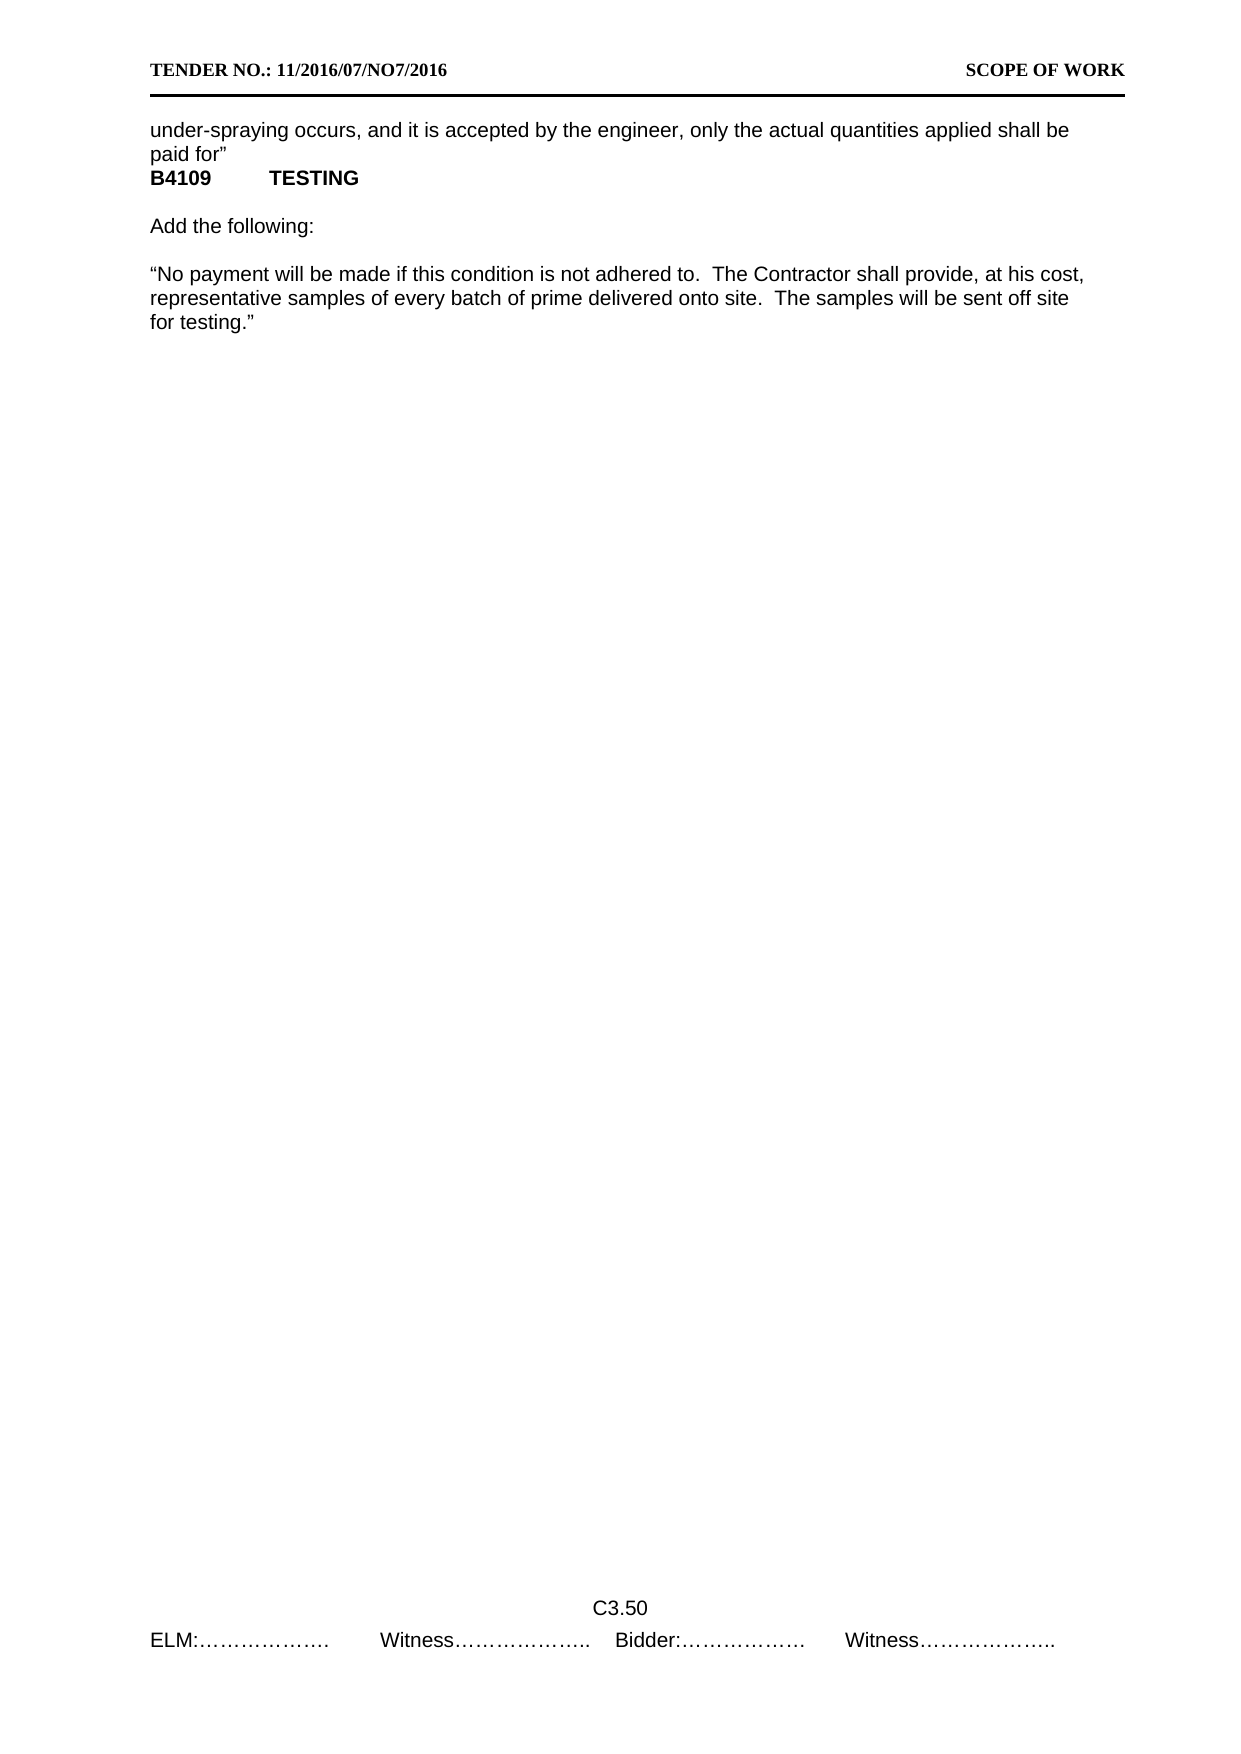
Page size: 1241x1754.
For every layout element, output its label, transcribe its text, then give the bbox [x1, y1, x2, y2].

text B4109 TESTING [150, 166, 1090, 190]
text “No payment will be made if this condition is not adhered to. The Contractor shall provide, at his cost, representative samples of every batch of prime delivered onto site. The samples will be sent off site for testing.” [150, 262, 1090, 334]
text Add the following: [150, 214, 1090, 238]
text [150, 118, 1090, 166]
